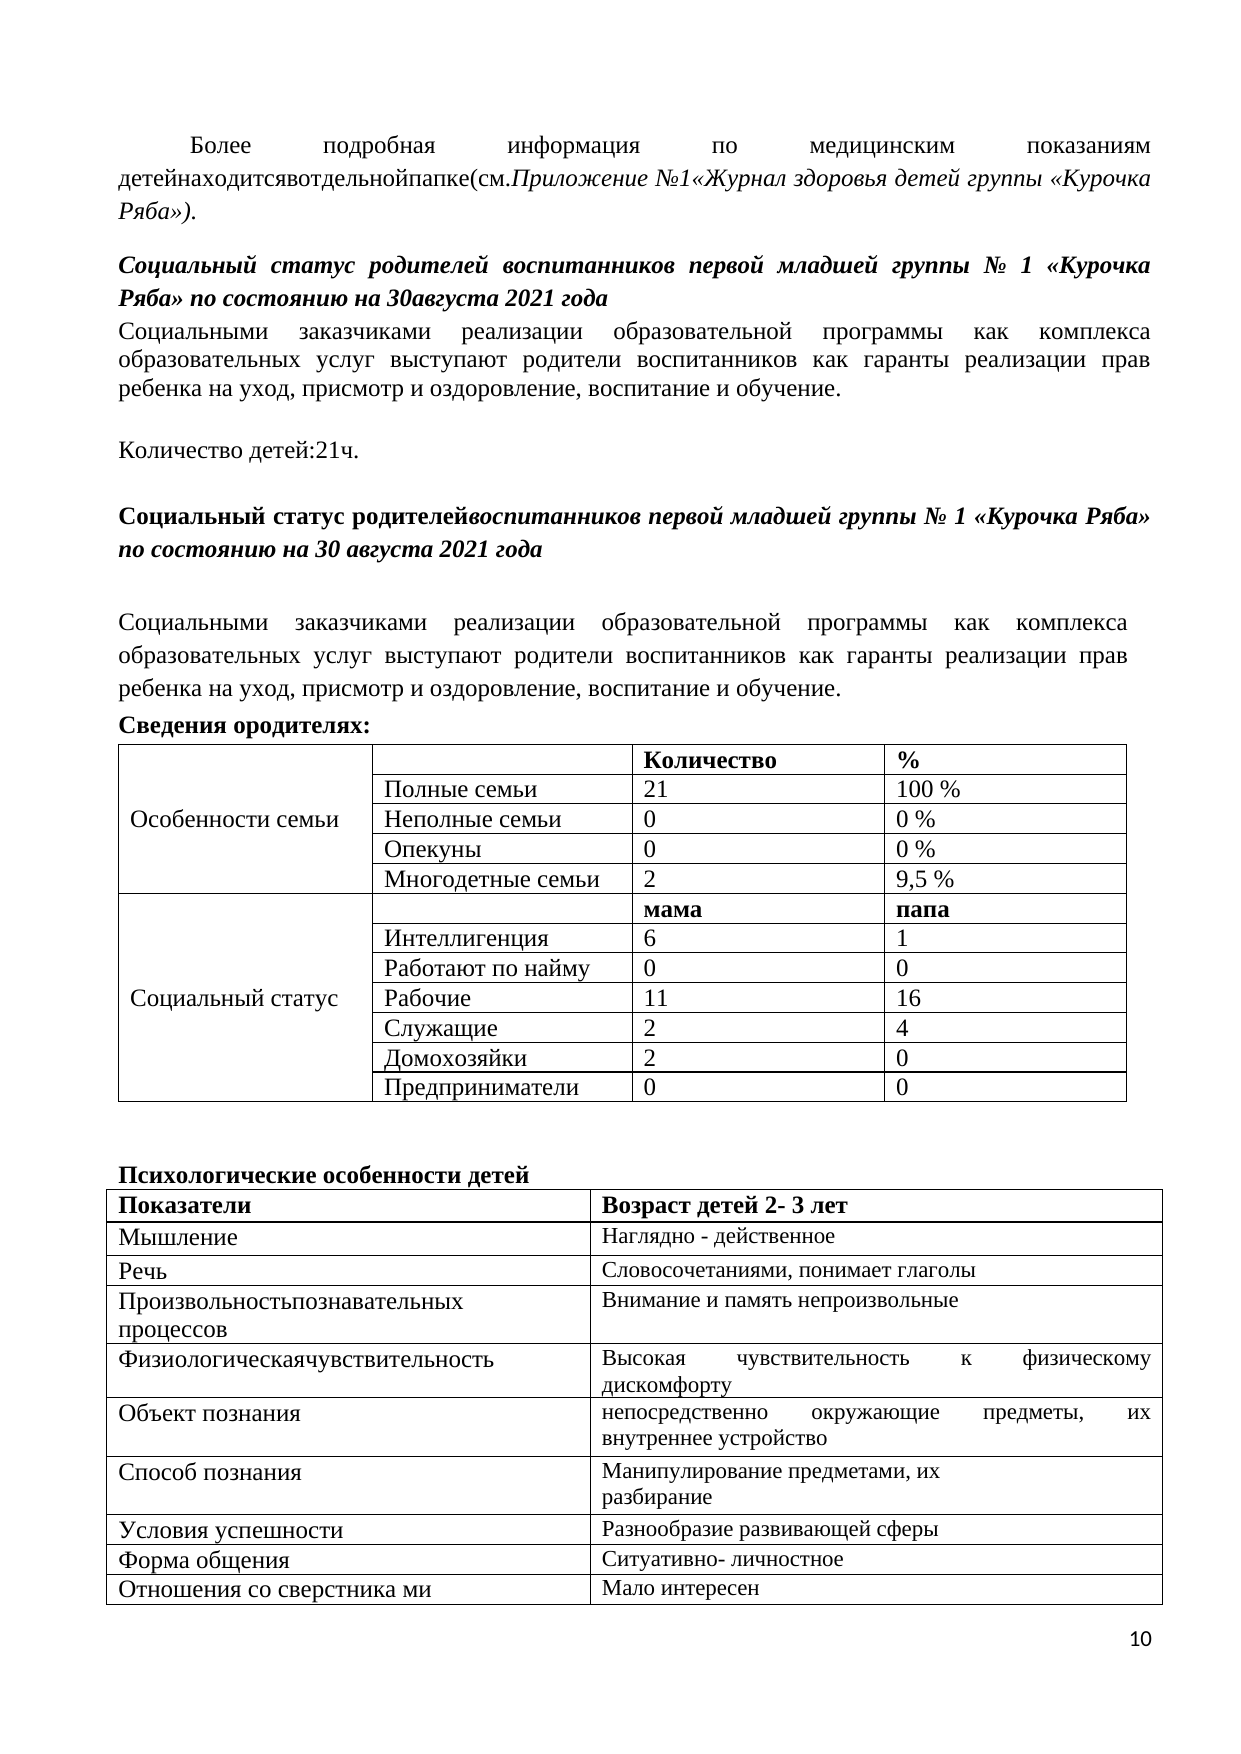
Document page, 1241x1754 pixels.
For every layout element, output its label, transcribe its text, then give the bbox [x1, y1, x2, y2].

table_cell 21 [633, 775, 884, 803]
table_cell Объект познания [107, 1398, 590, 1456]
table_cell Разнообразие развивающей сферы [591, 1515, 1162, 1544]
table_cell Условия успешности [107, 1515, 590, 1544]
text Сведения ородителях: [118, 710, 1129, 738]
table_cell Наглядно - действенное [591, 1223, 1162, 1255]
table_cell мама [633, 894, 884, 922]
table_cell Социальный статус [119, 894, 372, 1101]
table_cell Работают по найму [373, 953, 632, 982]
table_cell Способ познания [107, 1457, 590, 1514]
table_header Количество [633, 745, 884, 773]
table_cell Мало интересен [591, 1575, 1162, 1604]
table_cell Домохозяйки [373, 1043, 632, 1071]
text Психологические особенности детей [118, 1160, 1152, 1189]
table_cell Высокая чувствительность к физическому дискомфорту [591, 1344, 1162, 1397]
table_header [373, 745, 632, 773]
table_cell 9,5 % [885, 864, 1126, 893]
table_header % [885, 745, 1126, 773]
table_cell Манипулирование предметами, их разбирание [591, 1457, 1162, 1514]
table_cell Отношения со сверстника ми [107, 1575, 590, 1604]
table_cell папа [885, 894, 1126, 922]
table_cell 0 [633, 1073, 884, 1101]
table_cell Речь [107, 1256, 590, 1285]
table_cell Предприниматели [373, 1073, 632, 1101]
table_cell Интеллигенция [373, 924, 632, 952]
table_cell 4 [885, 1013, 1126, 1042]
table_cell Рабочие [373, 983, 632, 1012]
text Социальными заказчиками реализации образовательной программы как комплекса образовательных услуг выступают родители воспитанников как гаранты реализации прав ребенка на уход, присмотр и оздоровление, воспитание и обучение. [118, 607, 1129, 702]
table_header Особенности семьи [119, 745, 372, 893]
table_cell 2 [633, 1043, 884, 1071]
table_cell 1 [885, 924, 1126, 952]
table_cell Форма общения [107, 1545, 590, 1573]
table_cell Многодетные семьи [373, 864, 632, 893]
table_cell 2 [633, 864, 884, 893]
text Количество детей:21ч. [118, 435, 1152, 464]
table_cell [373, 894, 632, 922]
table_cell 0 % [885, 834, 1126, 863]
table_header Возраст детей 2- 3 лет [591, 1190, 1162, 1221]
table_cell 0 [633, 834, 884, 863]
table_cell Полные семьи [373, 775, 632, 803]
table_cell Служащие [373, 1013, 632, 1042]
table_cell 0 [885, 953, 1126, 982]
text Социальный статус родителейвоспитанников первой младшей группы № 1 «Курочка Ряба» по состоянию на 30 августа 2021 года [118, 501, 1152, 563]
table_cell 0 [885, 1043, 1126, 1071]
table_cell 16 [885, 983, 1126, 1012]
table_cell 0 [633, 953, 884, 982]
table_cell 2 [633, 1013, 884, 1042]
table_cell 0 [633, 804, 884, 833]
text Социальный статус родителей воспитанников первой младшей группы № 1 «Курочка Ряба» по состоянию на 30августа 2021 года [118, 250, 1152, 312]
table_cell Опекуны [373, 834, 632, 863]
table_cell Произвольностьпознавательных процессов [107, 1286, 590, 1343]
table_header Показатели [107, 1190, 590, 1221]
table_cell Внимание и память непроизвольные [591, 1286, 1162, 1343]
table_cell непосредственно окружающие предметы, их внутреннее устройство [591, 1398, 1162, 1456]
table_cell 11 [633, 983, 884, 1012]
table_cell 100 % [885, 775, 1126, 803]
table_cell Неполные семьи [373, 804, 632, 833]
table_cell 6 [633, 924, 884, 952]
text Более подробная информация по медицинским показаниям детейнаходитсявотдельнойпапке(см.Приложение №1«Журнал здоровья детей группы «Курочка Ряба»). [118, 130, 1152, 225]
table_cell Ситуативно- личностное [591, 1545, 1162, 1573]
text Социальными заказчиками реализации образовательной программы как комплекса образовательных услуг выступают родители воспитанников как гаранты реализации прав ребенка на уход, присмотр и оздоровление, воспитание и обучение. [118, 316, 1152, 402]
table_cell Физиологическаячувствительность [107, 1344, 590, 1397]
table_cell 0 % [885, 804, 1126, 833]
table_cell 0 [885, 1073, 1126, 1101]
table_cell Словосочетаниями, понимает глаголы [591, 1256, 1162, 1285]
table_cell Мышление [107, 1223, 590, 1255]
